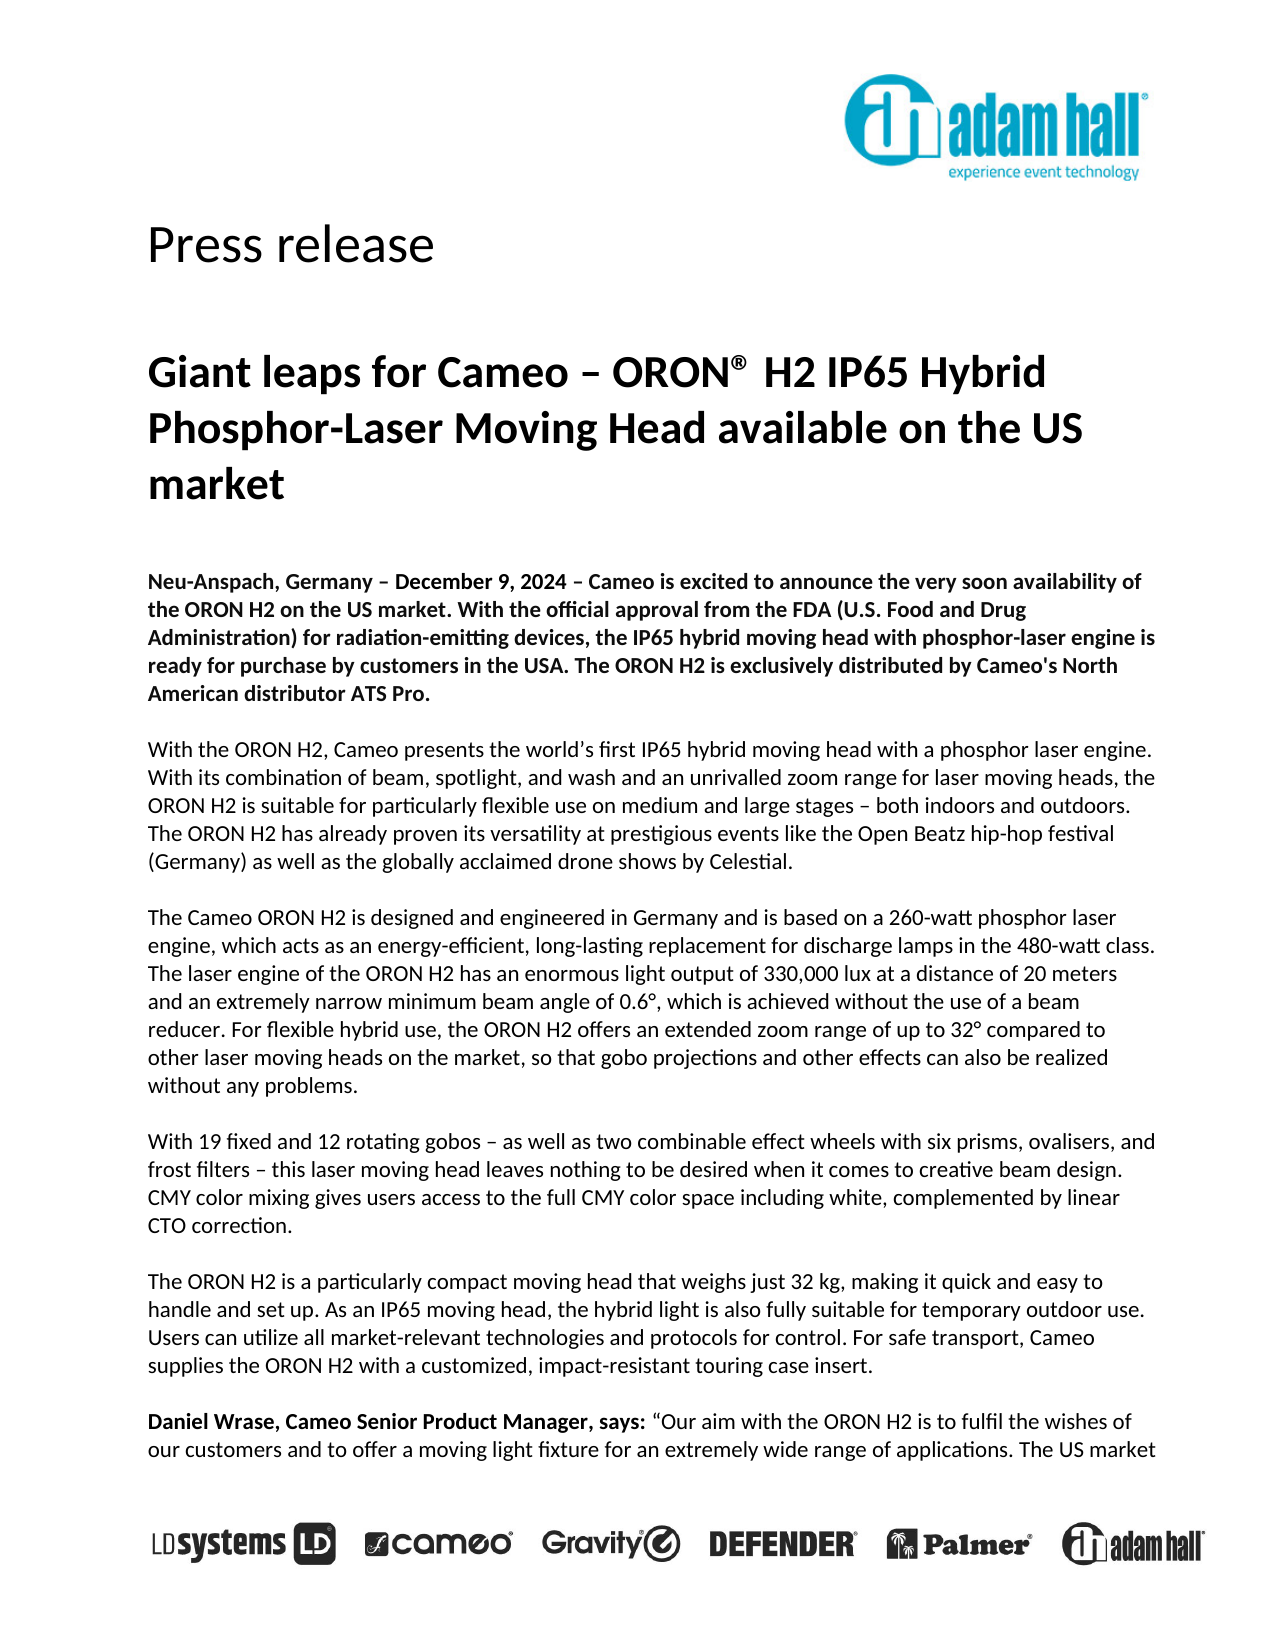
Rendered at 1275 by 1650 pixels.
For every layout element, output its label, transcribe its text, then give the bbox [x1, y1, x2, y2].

text The ORON H2 is a particularly compact moving head that weighs just 32 kg, making it quick and easy to handle and set up. As an IP65 moving head, the hybrid light is also fully suitable for temporary outdoor use. Users can utilize all market-relevant technologies and protocols for control. For safe transport, Cameo supplies the ORON H2 with a customized, impact-resistant touring case insert. [148, 1267, 1158, 1379]
text Giant leaps for Cameo – ORON® H2 IP65 Hybrid Phosphor-Laser Moving Head available on the US market [148, 343, 1158, 511]
text With 19 fixed and 12 rotating gobos – as well as two combinable effect wheels with six prisms, ovalisers, and frost filters – this laser moving head leaves nothing to be desired when it comes to creative beam design. CMY color mixing gives users access to the full CMY color space including white, complemented by linear CTO correction. [148, 1127, 1158, 1239]
text Press release [148, 210, 1158, 276]
text Neu-Anspach, Germany – December 9, 2024 – Cameo is excited to announce the very soon availability of the ORON H2 on the US market. With the official approval from the FDA (U.S. Food and Drug Administration) for radiation-emitting devices, the IP65 hybrid moving head with phosphor-laser engine is ready for purchase by customers in the USA. The ORON H2 is exclusively distributed by Cameo's North American distributor ATS Pro. [148, 567, 1158, 707]
text The Cameo ORON H2 is designed and engineered in Germany and is based on a 260-watt phosphor laser engine, which acts as an energy-efficient, long-lasting replacement for discharge lamps in the 480-watt class. The laser engine of the ORON H2 has an enormous light output of 330,000 lux at a distance of 20 meters and an extremely narrow minimum beam angle of 0.6°, which is achieved without the use of a beam reducer. For flexible hybrid use, the ORON H2 offers an extended zoom range of up to 32° compared to other laser moving heads on the market, so that gobo projections and other effects can also be realized without any problems. [148, 903, 1158, 1099]
picture [835, 73, 1158, 182]
text With the ORON H2, Cameo presents the world’s first IP65 hybrid moving head with a phosphor laser engine. With its combination of beam, spotlight, and wash and an unrivalled zoom range for laser moving heads, the ORON H2 is suitable for particularly flexible use on medium and large stages – both indoors and outdoors. The ORON H2 has already proven its versatility at prestigious events like the Open Beatz hip-hop festival (Germany) as well as the globally acclaimed drone shows by Celestial. [148, 735, 1158, 875]
picture [147, 1510, 1208, 1577]
